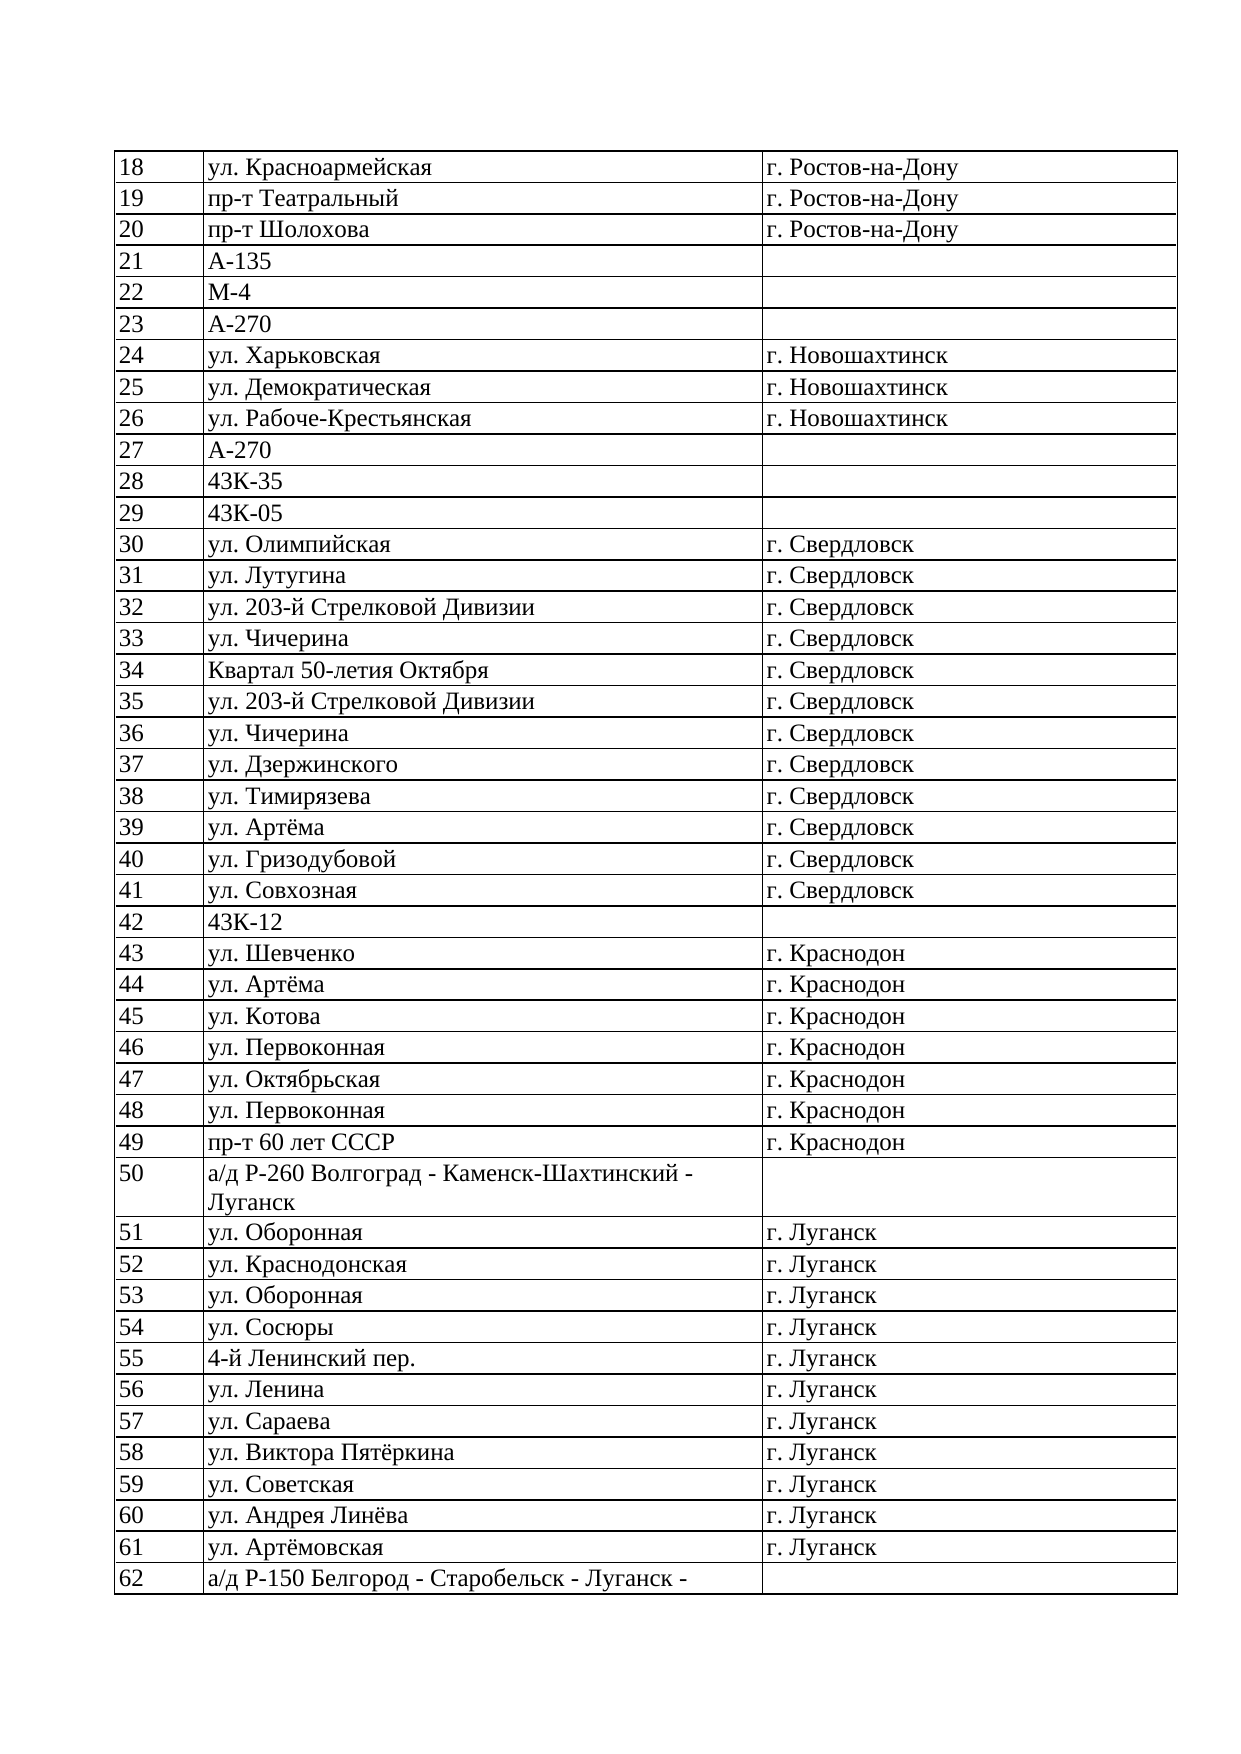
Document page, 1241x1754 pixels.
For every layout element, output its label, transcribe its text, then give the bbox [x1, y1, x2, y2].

table_cell 59 [115, 1469, 203, 1499]
table_cell ул. Чичерина [204, 623, 762, 653]
table_cell 41 [115, 875, 203, 905]
table_cell г. Краснодон [763, 999, 1177, 1031]
table_cell ул. Шевченко [204, 938, 762, 968]
table_cell 42 [115, 906, 203, 936]
table_cell 46 [115, 1032, 203, 1062]
table_cell 43К-05 [204, 498, 762, 527]
table_cell ул. 203-й Стрелковой Дивизии [204, 686, 762, 716]
table_cell ул. Октябрьская [204, 1064, 762, 1094]
table_cell 58 [115, 1437, 203, 1467]
table_cell 43 [115, 938, 203, 968]
table_cell 48 [115, 1095, 203, 1125]
table_cell 34 [115, 654, 203, 685]
table_cell [763, 496, 1177, 527]
table_cell 24 [115, 340, 203, 370]
table_cell М-4 [204, 277, 762, 307]
table_cell г. Новошахтинск [763, 370, 1177, 402]
table_cell пр-т 60 лет СССР [204, 1127, 762, 1157]
table_cell г. Луганск [763, 1468, 1177, 1499]
table_cell г. Краснодон [763, 1062, 1177, 1094]
table_cell ул. Артёмовская [204, 1532, 762, 1562]
table_cell г. Краснодон [763, 968, 1177, 999]
table_cell ул. Тимирязева [204, 781, 762, 811]
table_cell 43К-12 [204, 907, 762, 936]
table_cell г. Краснодон [763, 1125, 1177, 1157]
table_cell ул. Артёма [204, 970, 762, 999]
table_cell [763, 1562, 1177, 1593]
table_cell ул. Гризодубовой [204, 844, 762, 873]
table_cell г. Свердловск [763, 528, 1177, 559]
table_cell ул. Оборонная [204, 1280, 762, 1310]
table_cell г. Ростов-на-Дону [763, 152, 1177, 181]
table_cell г. Свердловск [763, 779, 1177, 811]
table_cell 19 [115, 183, 203, 213]
table_cell ул. Сараева [204, 1406, 762, 1436]
table_cell [763, 905, 1177, 936]
table_cell г. Луганск [763, 1436, 1177, 1467]
table_cell [763, 244, 1177, 276]
table_cell 52 [115, 1248, 203, 1279]
table_cell 47 [115, 1063, 203, 1094]
table_cell г. Луганск [763, 1216, 1177, 1247]
table_cell г. Новошахтинск [763, 402, 1177, 433]
table_cell 51 [115, 1217, 203, 1247]
table_cell 40 [115, 843, 203, 873]
table_cell А-135 [204, 246, 762, 276]
table_cell г. Луганск [763, 1310, 1177, 1342]
table_cell ул. Котова [204, 1001, 762, 1031]
table_cell 27 [115, 434, 203, 464]
table_cell 60 [115, 1500, 203, 1530]
table_cell г. Луганск [763, 1342, 1177, 1373]
table_cell а/д Р-260 Волгоград - Каменск-Шахтинский - Луганск [204, 1158, 762, 1216]
table_cell г. Свердловск [763, 622, 1177, 653]
table_cell ул. Сосюры [204, 1312, 762, 1342]
table_cell [763, 276, 1177, 307]
table_cell 43К-35 [204, 466, 762, 496]
table_cell [763, 465, 1177, 496]
table_cell г. Луганск [763, 1247, 1177, 1279]
table_cell г. Ростов-на-Дону [763, 181, 1177, 213]
table_cell г. Свердловск [763, 842, 1177, 873]
table_cell г. Краснодон [763, 1031, 1177, 1062]
table_cell г. Луганск [763, 1405, 1177, 1436]
table_cell ул. Дзержинского [204, 749, 762, 779]
table_cell г. Свердловск [763, 685, 1177, 716]
table_cell ул. Ленина [204, 1375, 762, 1404]
table_cell 62 [115, 1563, 203, 1593]
table_cell 38 [115, 780, 203, 811]
table_cell г. Ростов-на-Дону [763, 213, 1177, 244]
table_cell ул. Совхозная [204, 875, 762, 905]
table_cell г. Новошахтинск [763, 339, 1177, 370]
table_cell 31 [115, 560, 203, 590]
table_cell г. Свердловск [763, 874, 1177, 905]
table_cell 18 [115, 152, 203, 181]
table_cell [763, 1157, 1177, 1216]
table_cell ул. Харьковская [204, 340, 762, 370]
table_cell 50 [115, 1158, 203, 1216]
table_cell 53 [115, 1280, 203, 1310]
table_cell г. Луганск [763, 1530, 1177, 1562]
table_cell 61 [115, 1531, 203, 1562]
table_cell ул. Артёма [204, 812, 762, 842]
table_cell 56 [115, 1374, 203, 1404]
table_cell ул. Андрея Линёва [204, 1501, 762, 1530]
table_cell ул. Лутугина [204, 561, 762, 590]
table_cell ул. Советская [204, 1469, 762, 1499]
table_cell г. Свердловск [763, 653, 1177, 685]
table_cell 44 [115, 969, 203, 999]
table_cell г. Свердловск [763, 559, 1177, 590]
table_cell 25 [115, 371, 203, 402]
table_cell г. Свердловск [763, 748, 1177, 779]
table_cell А-270 [204, 309, 762, 339]
table_cell 23 [115, 308, 203, 339]
table_cell г. Свердловск [763, 811, 1177, 842]
table_cell пр-т Шолохова [204, 215, 762, 244]
table_cell 30 [115, 529, 203, 559]
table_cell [204, 1563, 762, 1593]
table_cell пр-т Театральный [204, 183, 762, 213]
table_cell 54 [115, 1311, 203, 1342]
table_cell 36 [115, 717, 203, 748]
table_cell [763, 433, 1177, 464]
table_cell г. Луганск [763, 1279, 1177, 1310]
table_cell 26 [115, 403, 203, 433]
table_cell ул. Оборонная [204, 1217, 762, 1247]
table_cell 20 [115, 214, 203, 244]
table_cell 29 [115, 497, 203, 527]
table_cell [763, 307, 1177, 339]
table_cell ул. Первоконная [204, 1095, 762, 1125]
table_cell ул. Краснодонская [204, 1249, 762, 1279]
table_cell ул. Рабоче-Крестьянская [204, 403, 762, 433]
table_cell г. Краснодон [763, 1094, 1177, 1125]
table_cell 35 [115, 686, 203, 716]
table_cell ул. Красноармейская [204, 152, 762, 181]
table_cell г. Свердловск [763, 716, 1177, 748]
table_cell ул. Чичерина [204, 718, 762, 748]
table_cell ул. Первоконная [204, 1032, 762, 1062]
table_cell г. Свердловск [763, 590, 1177, 622]
table_cell ул. Олимпийская [204, 529, 762, 559]
table_cell 28 [115, 466, 203, 496]
table_cell 45 [115, 1000, 203, 1031]
table_cell 32 [115, 591, 203, 622]
table_cell 55 [115, 1343, 203, 1373]
table_cell ул. 203-й Стрелковой Дивизии [204, 592, 762, 622]
table_cell 39 [115, 812, 203, 842]
table_cell А-270 [204, 435, 762, 464]
table_cell г. Луганск [763, 1499, 1177, 1530]
table_cell Квартал 50-летия Октября [204, 655, 762, 685]
table_cell г. Краснодон [763, 936, 1177, 968]
table_cell 49 [115, 1126, 203, 1157]
table_cell 37 [115, 749, 203, 779]
table_cell 33 [115, 623, 203, 653]
table_cell 22 [115, 277, 203, 307]
table_cell 4-й Ленинский пер. [204, 1343, 762, 1373]
table_cell 57 [115, 1406, 203, 1436]
table_cell 21 [115, 245, 203, 276]
table_cell г. Луганск [763, 1373, 1177, 1404]
table_cell ул. Виктора Пятёркина [204, 1438, 762, 1467]
table_cell ул. Демократическая [204, 372, 762, 402]
